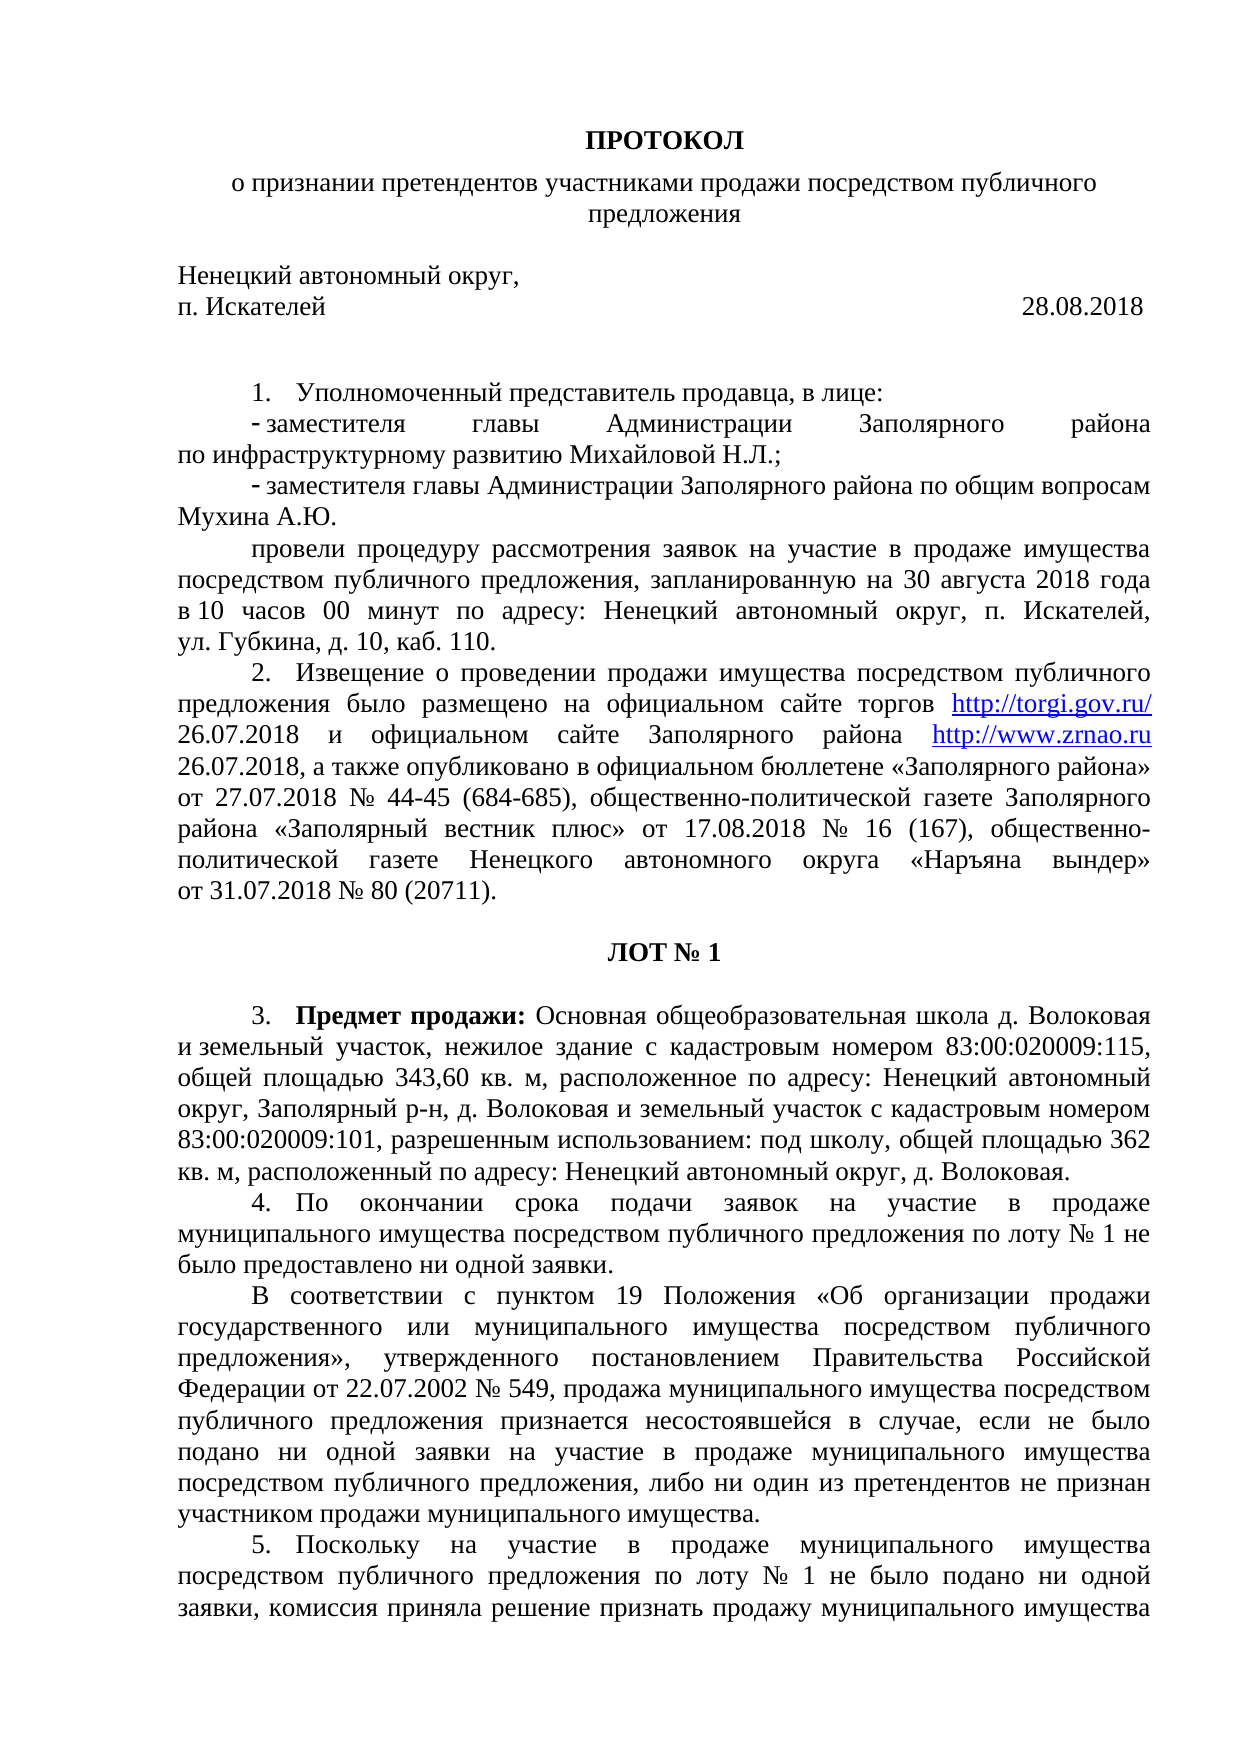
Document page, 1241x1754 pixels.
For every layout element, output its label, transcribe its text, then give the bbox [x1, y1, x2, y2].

text о признании претендентов участниками продажи посредством публичного предложения [177, 166, 1152, 228]
list Предмет продажи: Основная общеобразовательная школа д. Волоковая и земельный участок, нежилое здание с кадастровым номером 83:00:020009:115, общей площадью 343,60 кв. м, расположенное по адресу: Ненецкий автономный округ, Заполярный р-н, д. Волоковая и земельный участок с кадастровым номером 83:00:020009:101, разрешенным использованием: под школу, общей площадью 362 кв. м, расположенный по адресу: Ненецкий автономный округ, д. Волоковая. [177, 999, 1152, 1186]
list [177, 1528, 1152, 1622]
text В соответствии с пунктом 19 Положения «Об организации продажи государственного или муниципального имущества посредством публичного предложения», утвержденного постановлением Правительства Российской Федерации от 22.07.2002 № 549, продажа муниципального имущества посредством публичного предложения признается несостоявшейся в случае, если не было подано ни одной заявки на участие в продаже муниципального имущества посредством публичного предложения, либо ни один из претендентов не признан участником продажи муниципального имущества. [177, 1279, 1152, 1528]
text провели процедуру рассмотрения заявок на участие в продаже имущества посредством публичного предложения, запланированную на 30 августа 2018 года в 10 часов 00 минут по адресу: Ненецкий автономный округ, п. Искателей, ул. Губкина, д. 10, каб. 110. [177, 532, 1152, 656]
text Ненецкий автономный округ, [177, 259, 1152, 291]
text ПРОТОКОЛ [177, 124, 1152, 156]
text п. Искателей 28.08.2018 [177, 291, 1152, 322]
list Уполномоченный представитель продавца, в лице: [251, 376, 1152, 407]
list По окончании срока подачи заявок на участие в продаже муниципального имущества посредством публичного предложения по лоту № 1 не было предоставлено ни одной заявки. [177, 1186, 1152, 1279]
list Извещение о проведении продажи имущества посредством публичного предложения было размещено на официальном сайте торгов http://torgi.gov.ru/ 26.07.2018 и официальном сайте Заполярного района http://www.zrnao.ru 26.07.2018, а также опубликовано в официальном бюллетене «Заполярного района» от 27.07.2018 № 44-45 (684-685), общественно-политической газете Заполярного района «Заполярный вестник плюс» от 17.08.2018 № 16 (167), общественно-политической газете Ненецкого автономного округа «Наръяна вындер» от 31.07.2018 № 80 (20711). [177, 656, 1152, 905]
text ЛОТ № 1 [177, 937, 1152, 968]
list заместителя главы Администрации Заполярного района по инфраструктурному развитию Михайловой Н.Л.; [177, 407, 1152, 469]
list заместителя главы Администрации Заполярного района по общим вопросам Мухина А.Ю. [177, 469, 1152, 532]
